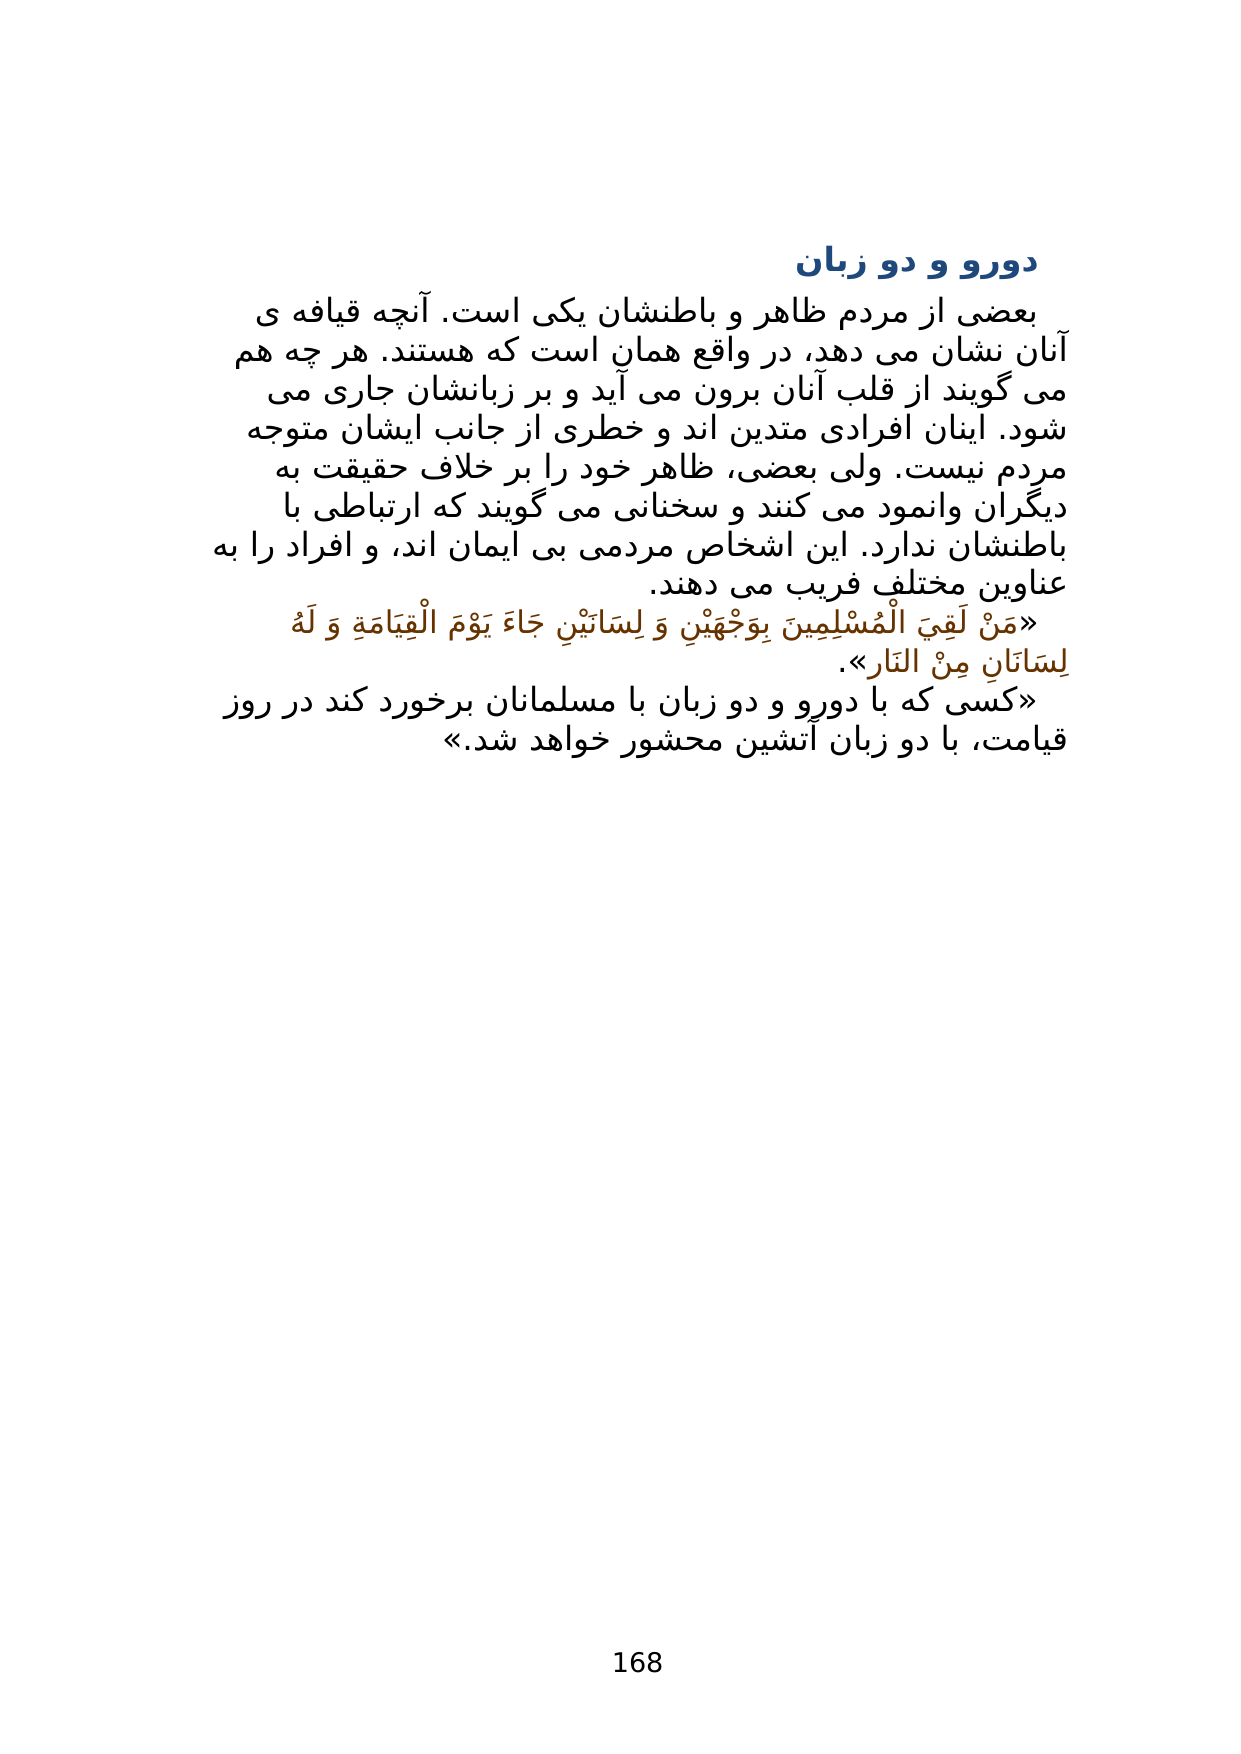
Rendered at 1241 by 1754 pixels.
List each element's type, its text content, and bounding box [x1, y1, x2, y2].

text بعضی از مردم ظاهر و باطنشان یکی است. آنچه قیافه ی آنان نشان می دهد، در واقع همان است که هستند. هر چه هم می گویند از قلب آنان برون می آید و بر زبانشان جاری می شود. اینان افرادی متدین اند و خطری از جانب ایشان متوجه مردم نیست. ولی بعضی، ظاهر خود را بر خلاف حقیقت به دیگران وانمود می کنند و سخنانی می گویند که ارتباطی با باطنشان ندارد. این اشخاص مردمی بی ایمان اند، و افراد را به عناوین مختلف فریب می دهند. [206, 292, 1069, 603]
text «کسی که با دورو و دو زبان با مسلمانان برخورد کند در روز قیامت، با دو زبان آتشین محشور خواهد شد.» [206, 680, 1069, 758]
text «مَنْ لَقِيَ الْمُسْلِمِينَ بِوَجْهَيْنِ وَ لِسَانَيْنِ جَاءَ يَوْمَ الْقِيَامَةِ وَ لَهُ لِسَانَانِ مِنْ النَار». [206, 603, 1069, 680]
subtitle دورو و دو زبان [206, 241, 1069, 279]
